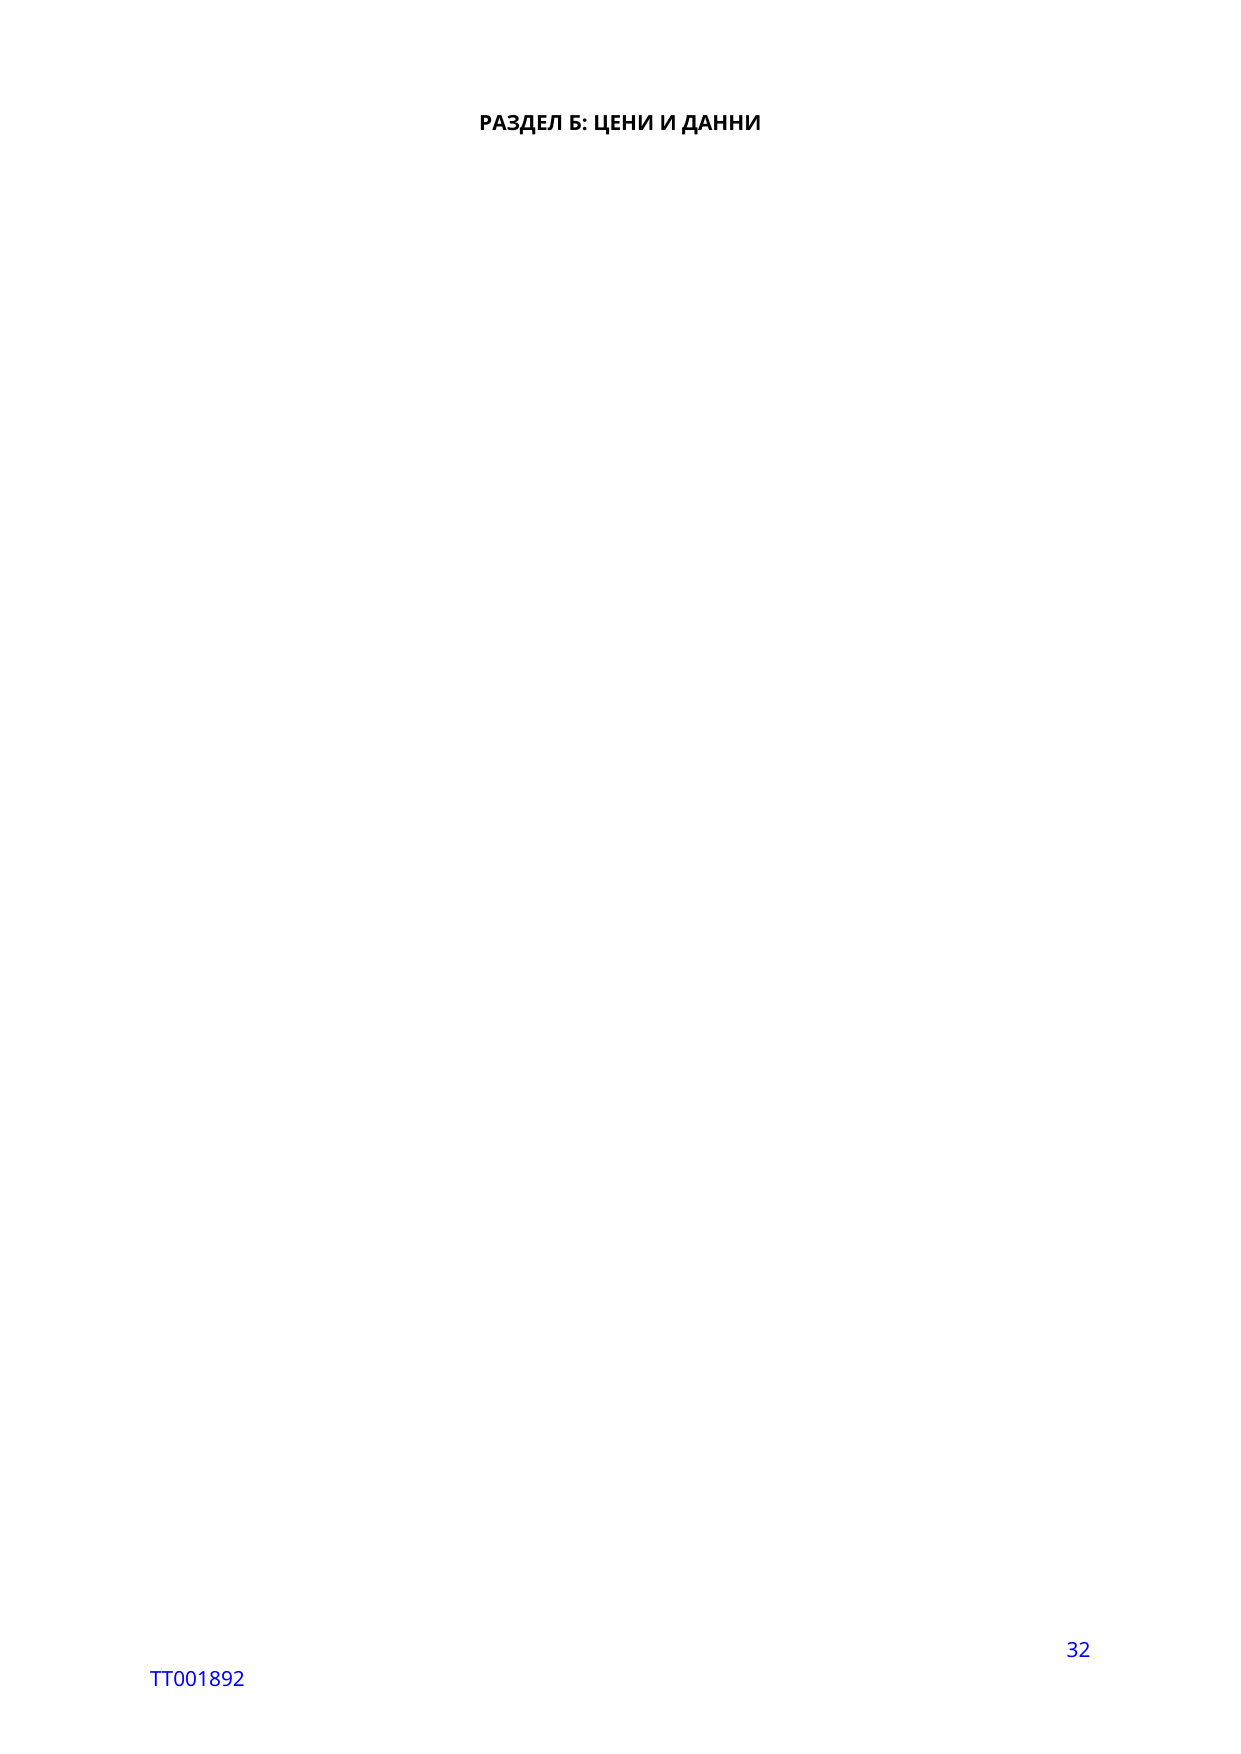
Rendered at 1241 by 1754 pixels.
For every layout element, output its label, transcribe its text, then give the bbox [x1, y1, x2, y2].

text РАЗДЕЛ Б: ЦЕНИ И ДАННИ [150, 108, 1090, 136]
